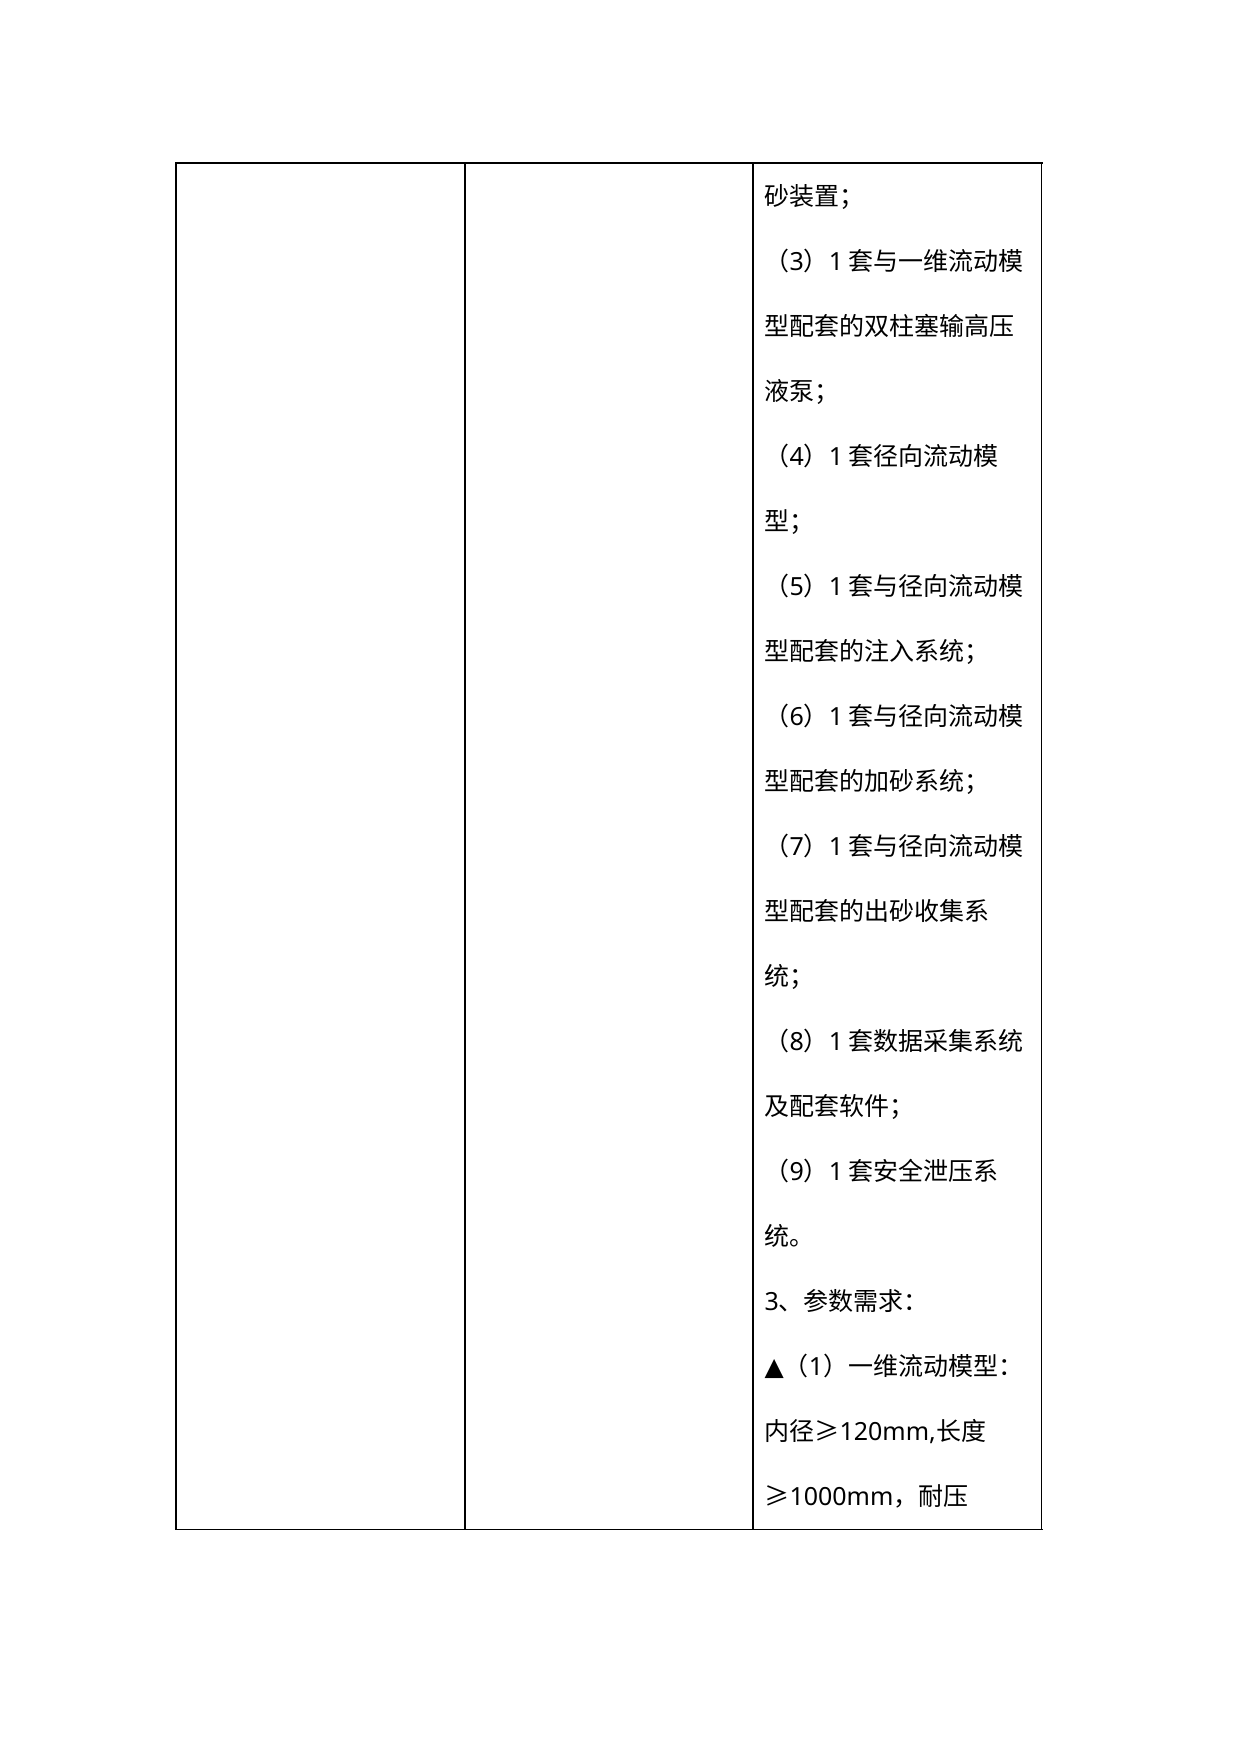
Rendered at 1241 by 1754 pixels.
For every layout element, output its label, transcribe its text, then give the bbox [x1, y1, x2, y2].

table_cell [466, 164, 752, 1528]
table_cell 1 [177, 164, 464, 1528]
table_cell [754, 164, 1041, 1528]
